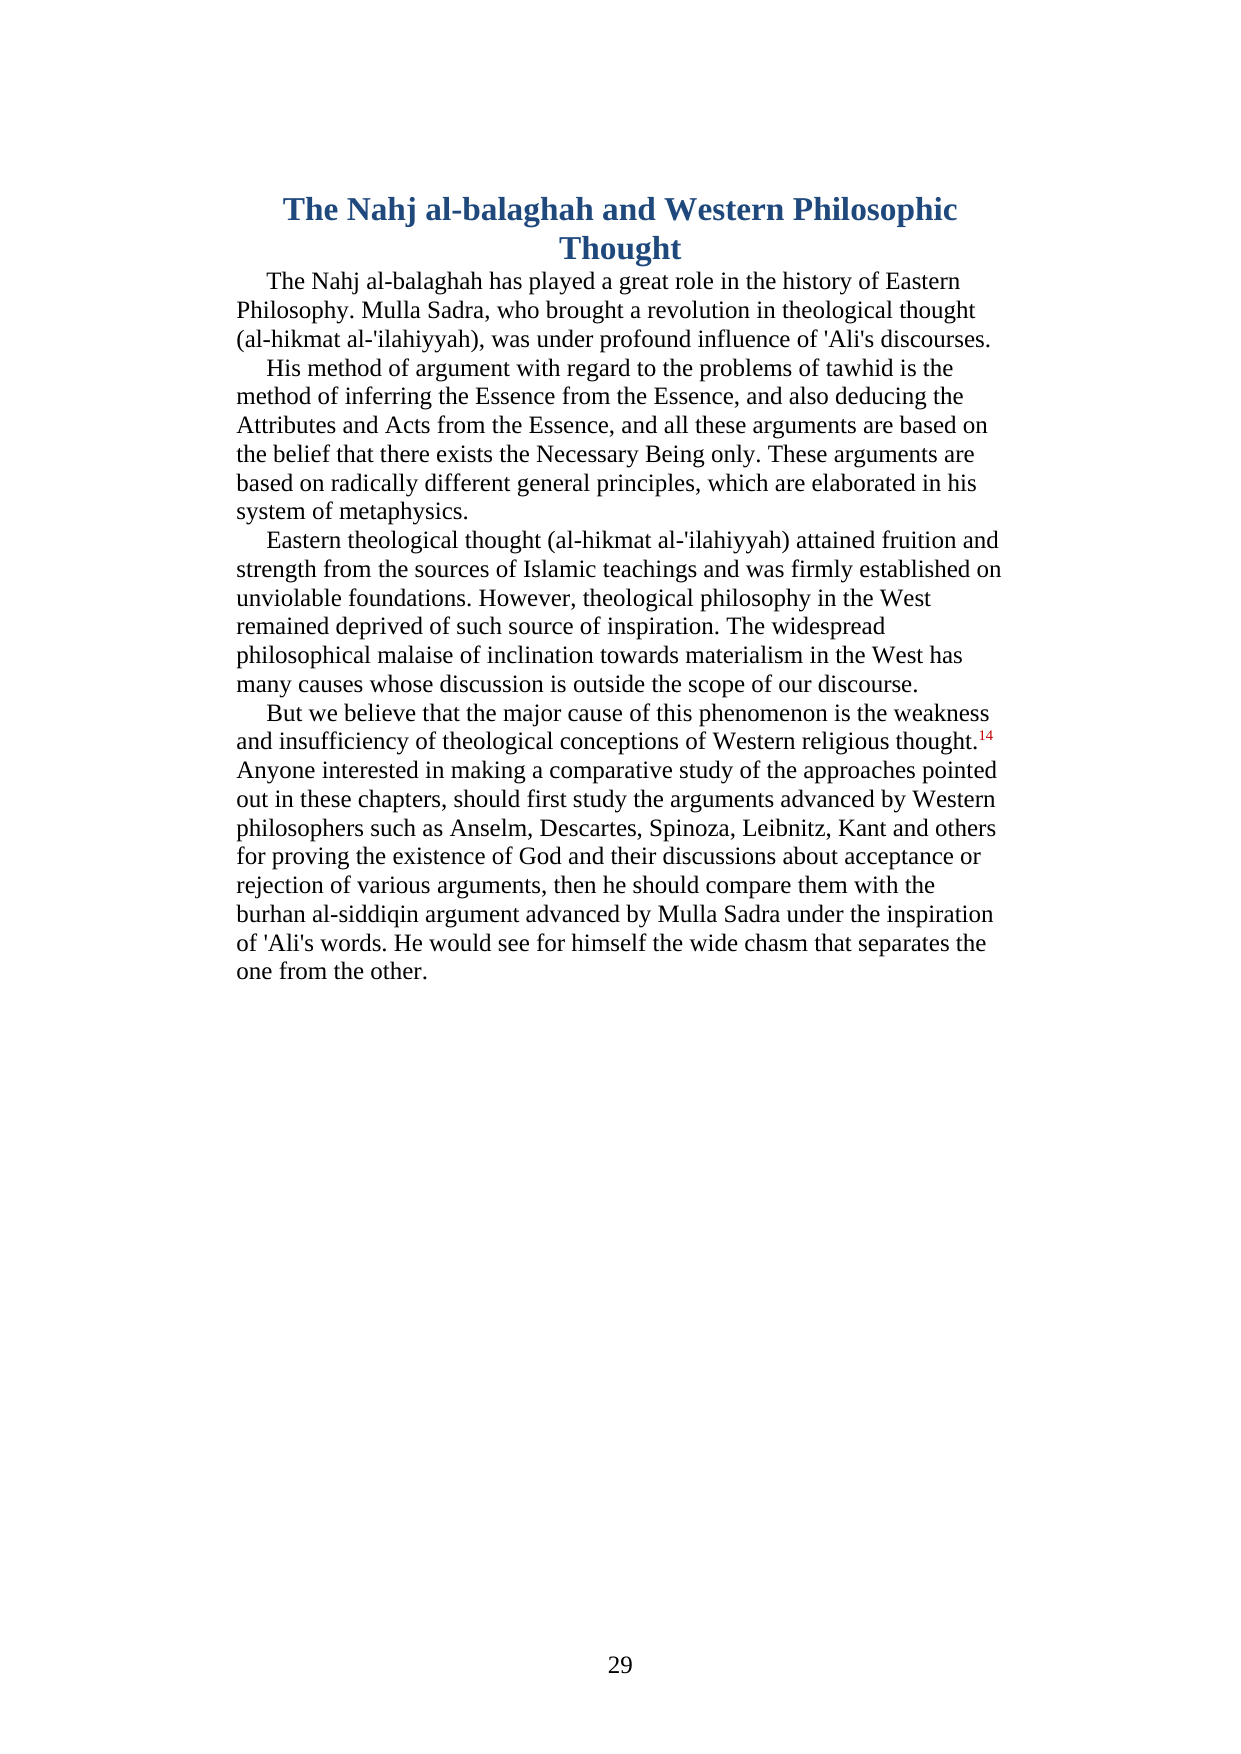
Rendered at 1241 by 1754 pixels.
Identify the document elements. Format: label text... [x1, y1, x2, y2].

text The Nahj al-balaghah has played a great role in the history of Eastern Philosophy. Mulla Sadra, who brought a revolution in theological thought (al-hikmat al-'ilahiyyah), was under profound influence of 'Ali's discourses. [236, 266, 1004, 353]
text His method of argument with regard to the problems of tawhid is the method of inferring the Essence from the Essence, and also deducing the Attributes and Acts from the Essence, and all these arguments are based on the belief that there exists the Necessary Being only. These arguments are based on radically different general principles, which are elaborated in his system of metaphysics. [236, 353, 1004, 525]
text But we believe that the major cause of this phenomenon is the weakness and insufficiency of theological conceptions of Western religious thought.14 Anyone interested in making a comparative study of the approaches pointed out in these chapters, should first study the arguments advanced by Western philosophers such as Anselm, Descartes, Spinoza, Leibnitz, Kant and others for proving the existence of God and their discussions about acceptance or rejection of various arguments, then he should compare them with the burhan al-siddiqin argument advanced by Mulla Sadra under the inspiration of 'Ali's words. He would see for himself the wide chasm that separates the one from the other. [236, 698, 1004, 985]
text Eastern theological thought (al-hikmat al-'ilahiyyah) attained fruition and strength from the sources of Islamic teachings and was firmly established on unviolable foundations. However, theological philosophy in the West remained deprived of such source of inspiration. The widespread philosophical malaise of inclination towards materialism in the West has many causes whose discussion is outside the scope of our discourse. [236, 525, 1004, 698]
subtitle The Nahj al-balaghah and Western Philosophic Thought [236, 190, 1004, 266]
